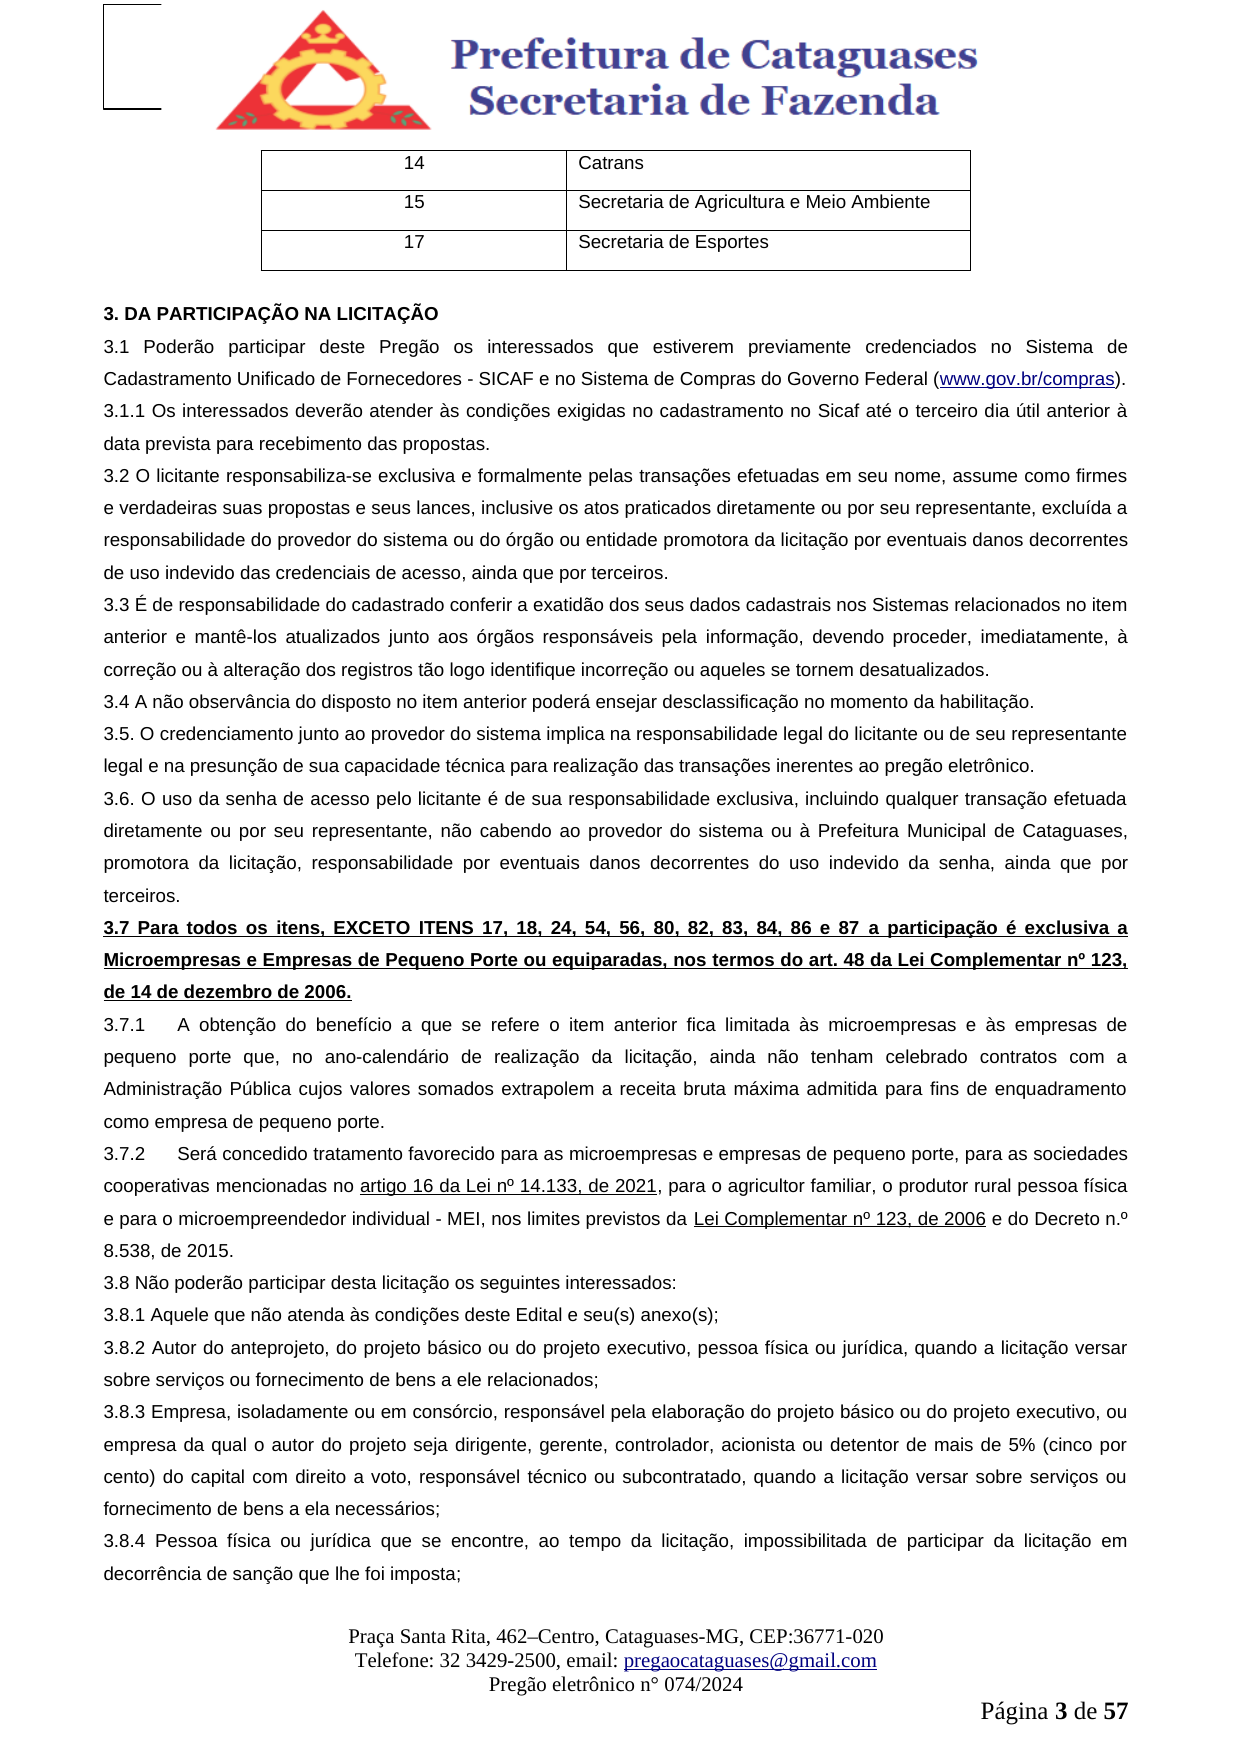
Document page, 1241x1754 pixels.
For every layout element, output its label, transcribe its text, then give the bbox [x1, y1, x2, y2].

text 3.1.1 Os interessados deverão atender às condições exigidas no cadastramento no Sicaf até o terceiro dia útil anterior à data prevista para recebimento das propostas. [103, 400, 1128, 454]
list 3.8.1 Aquele que não atenda às condições deste Edital e seu(s) anexo(s); [103, 1304, 1128, 1326]
table_cell 15 [262, 191, 566, 230]
text 3.3 É de responsabilidade do cadastrado conferir a exatidão dos seus dados cadastrais nos Sistemas relacionados no item anterior e mantê-los atualizados junto aos órgãos responsáveis pela informação, devendo proceder, imediatamente, à correção ou à alteração dos registros tão logo identifique incorreção ou aqueles se tornem desatualizados. [103, 594, 1128, 680]
text 3.7 Para todos os itens, EXCETO ITENS 17, 18, 24, 54, 56, 80, 82, 83, 84, 86 e 87 a participação é exclusiva a Microempresas e Empresas de Pequeno Porte ou equiparadas, nos termos do art. 48 da Lei Complementar nº 123, de 14 de dezembro de 2006. [103, 937, 1128, 968]
table_cell Secretaria de Agricultura e Meio Ambiente [567, 191, 970, 230]
list 3.8.3 Empresa, isoladamente ou em consórcio, responsável pela elaboração do projeto básico ou do projeto executivo, ou empresa da qual o autor do projeto seja dirigente, gerente, controlador, acionista ou detentor de mais de 5% (cinco por cento) do capital com direito a voto, responsável técnico ou subcontratado, quando a licitação versar sobre serviços ou fornecimento de bens a ela necessários; [103, 1401, 1128, 1519]
list DA PARTICIPAÇÃO NA LICITAÇÃO [103, 303, 1128, 325]
table_cell Catrans [567, 151, 970, 190]
list 3.8.2 Autor do anteprojeto, do projeto básico ou do projeto executivo, pessoa física ou jurídica, quando a licitação versar sobre serviços ou fornecimento de bens a ele relacionados; [103, 1336, 1128, 1390]
text 3.7 Para todos os itens, EXCETO ITENS 17, 18, 24, 54, 56, 80, 82, 83, 84, 86 e 87 a participação é exclusiva a Microempresas e Empresas de Pequeno Porte ou equiparadas, nos termos do art. 48 da Lei Complementar nº 123, de 14 de dezembro de 2006. [103, 969, 1128, 1003]
table_cell 14 [262, 151, 566, 190]
text 3.1 Poderão participar deste Pregão os interessados que estiverem previamente credenciados no Sistema de Cadastramento Unificado de Fornecedores - SICAF e no Sistema de Compras do Governo Federal (www.gov.br/compras). [103, 335, 1128, 389]
text 3.5. O credenciamento junto ao provedor do sistema implica na responsabilidade legal do licitante ou de seu representante legal e na presunção de sua capacidade técnica para realização das transações inerentes ao pregão eletrônico. [103, 723, 1128, 777]
text 3.6. O uso da senha de acesso pelo licitante é de sua responsabilidade exclusiva, incluindo qualquer transação efetuada diretamente ou por seu representante, não cabendo ao provedor do sistema ou à Prefeitura Municipal de Cataguases, promotora da licitação, responsabilidade por eventuais danos decorrentes do uso indevido da senha, ainda que por terceiros. [103, 787, 1128, 906]
list 3.8 Não poderão participar desta licitação os seguintes interessados: [103, 1272, 1128, 1293]
list Será concedido tratamento favorecido para as microempresas e empresas de pequeno porte, para as sociedades cooperativas mencionadas no artigo 16 da Lei nº 14.133, de 2021, para o agricultor familiar, o produtor rural pessoa física e para o microempreendedor individual - MEI, nos limites previstos da Lei Complementar nº 123, de 2006 e do Decreto n.º 8.538, de 2015. [103, 1143, 1128, 1261]
picture [161, 4, 1071, 151]
text 3.2 O licitante responsabiliza-se exclusiva e formalmente pelas transações efetuadas em seu nome, assume como firmes e verdadeiras suas propostas e seus lances, inclusive os atos praticados diretamente ou por seu representante, excluída a responsabilidade do provedor do sistema ou do órgão ou entidade promotora da licitação por eventuais danos decorrentes de uso indevido das credenciais de acesso, ainda que por terceiros. [103, 464, 1128, 583]
text 3.4 A não observância do disposto no item anterior poderá ensejar desclassificação no momento da habilitação. [103, 691, 1128, 712]
table_cell Secretaria de Esportes [567, 231, 970, 270]
list A obtenção do benefício a que se refere o item anterior fica limitada às microempresas e às empresas de pequeno porte que, no ano-calendário de realização da licitação, ainda não tenham celebrado contratos com a Administração Pública cujos valores somados extrapolem a receita bruta máxima admitida para fins de enquadramento como empresa de pequeno porte. [103, 1013, 1128, 1132]
table_cell 17 [262, 231, 566, 270]
list 3.8.4 Pessoa física ou jurídica que se encontre, ao tempo da licitação, impossibilitada de participar da licitação em decorrência de sanção que lhe foi imposta; [103, 1530, 1128, 1584]
text 3.7 Para todos os itens, EXCETO ITENS 17, 18, 24, 54, 56, 80, 82, 83, 84, 86 e 87 a participação é exclusiva a Microempresas e Empresas de Pequeno Porte ou equiparadas, nos termos do art. 48 da Lei Complementar nº 123, de 14 de dezembro de 2006. [103, 917, 1128, 936]
